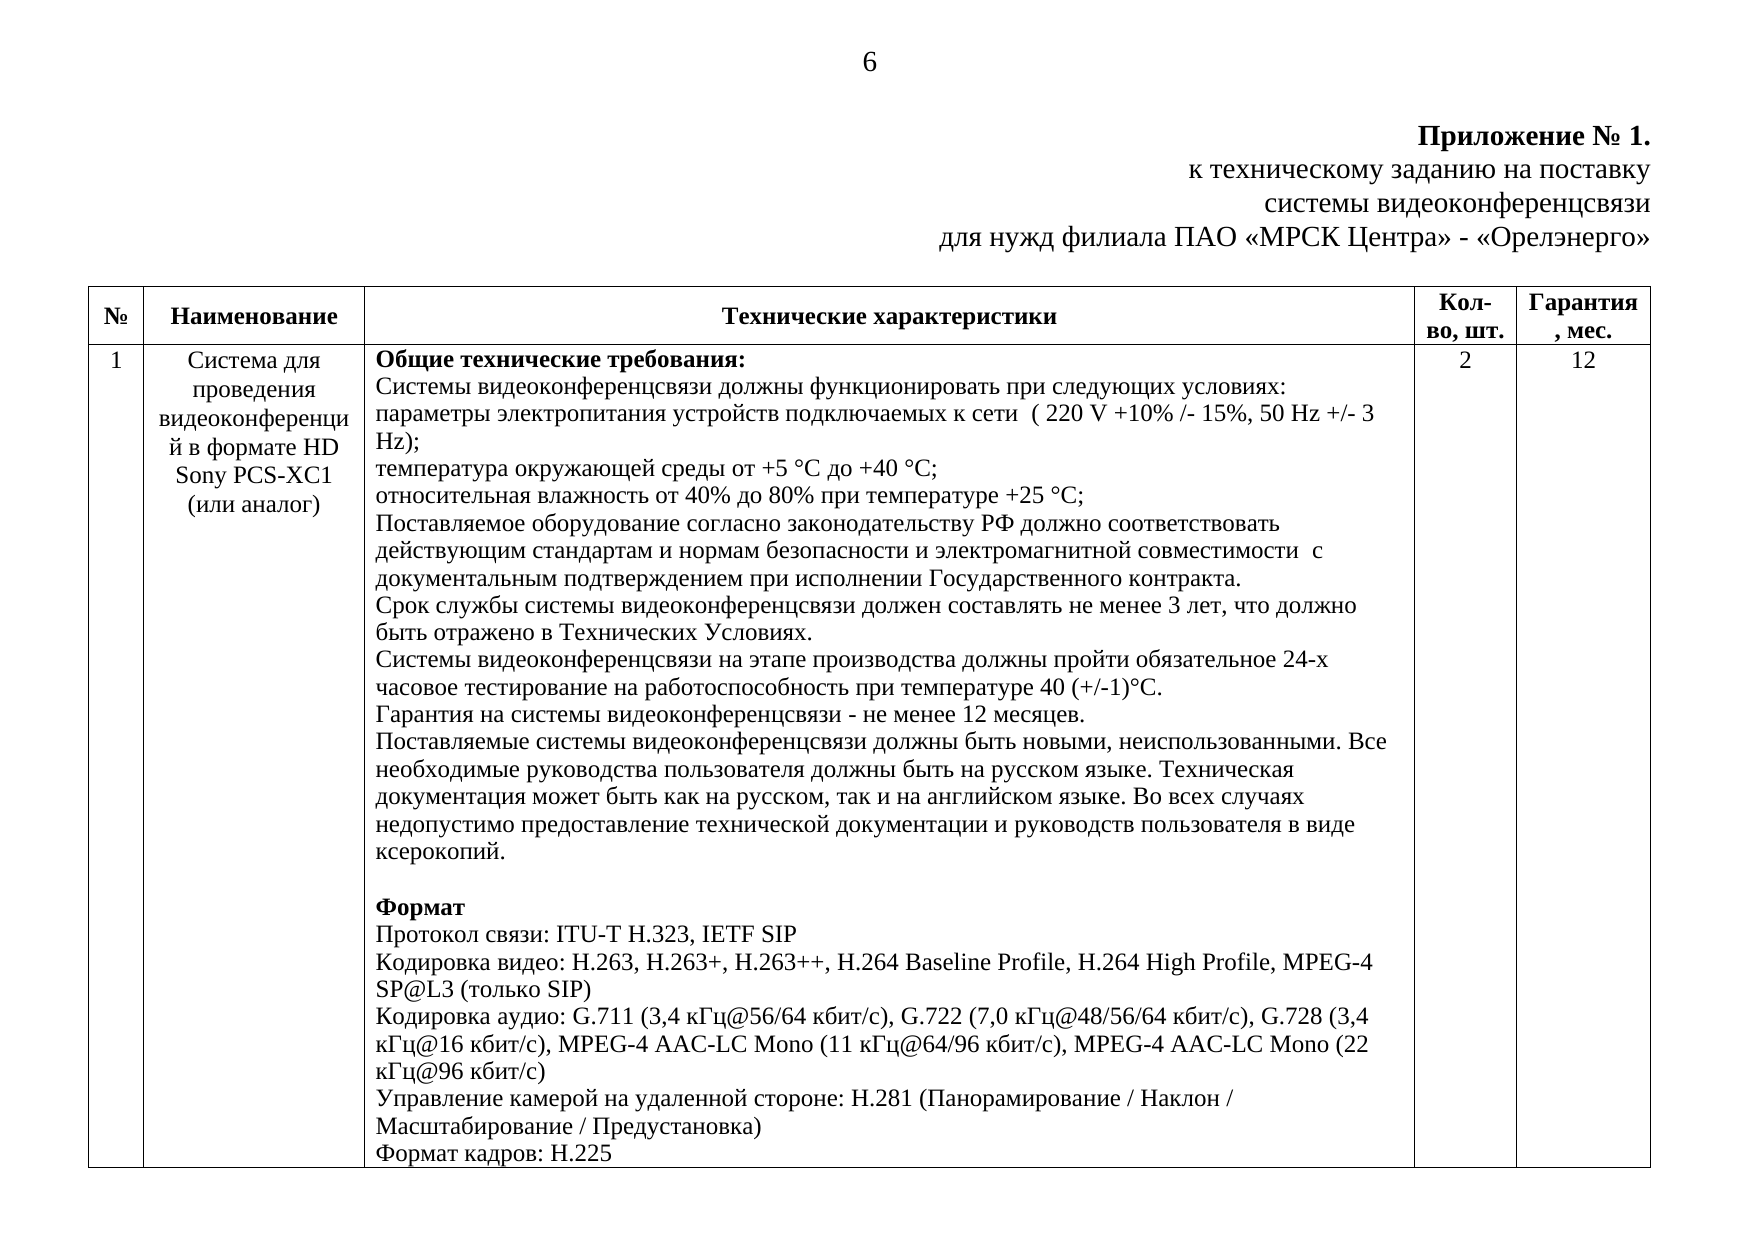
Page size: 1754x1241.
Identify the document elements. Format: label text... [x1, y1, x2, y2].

text к техническому заданию на поставку [89, 152, 1651, 185]
table_header Кол-во, шт. [1415, 287, 1516, 344]
table_cell 2 [1415, 345, 1516, 1167]
table_header Гарантия, мес. [1517, 287, 1650, 344]
table_header № [89, 287, 143, 344]
table_header Технические характеристики [365, 287, 1414, 344]
text системы видеоконференцсвязи [89, 185, 1651, 219]
table_header Наименование [144, 287, 364, 344]
text Приложение № 1. [89, 118, 1651, 152]
table_cell 12 [1517, 345, 1650, 1167]
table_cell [365, 345, 1414, 1167]
text для нужд филиала ПАО «МРСК Центра» - «Орелэнерго» [89, 219, 1651, 252]
table_cell 1 [89, 345, 143, 1167]
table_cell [144, 345, 364, 1167]
